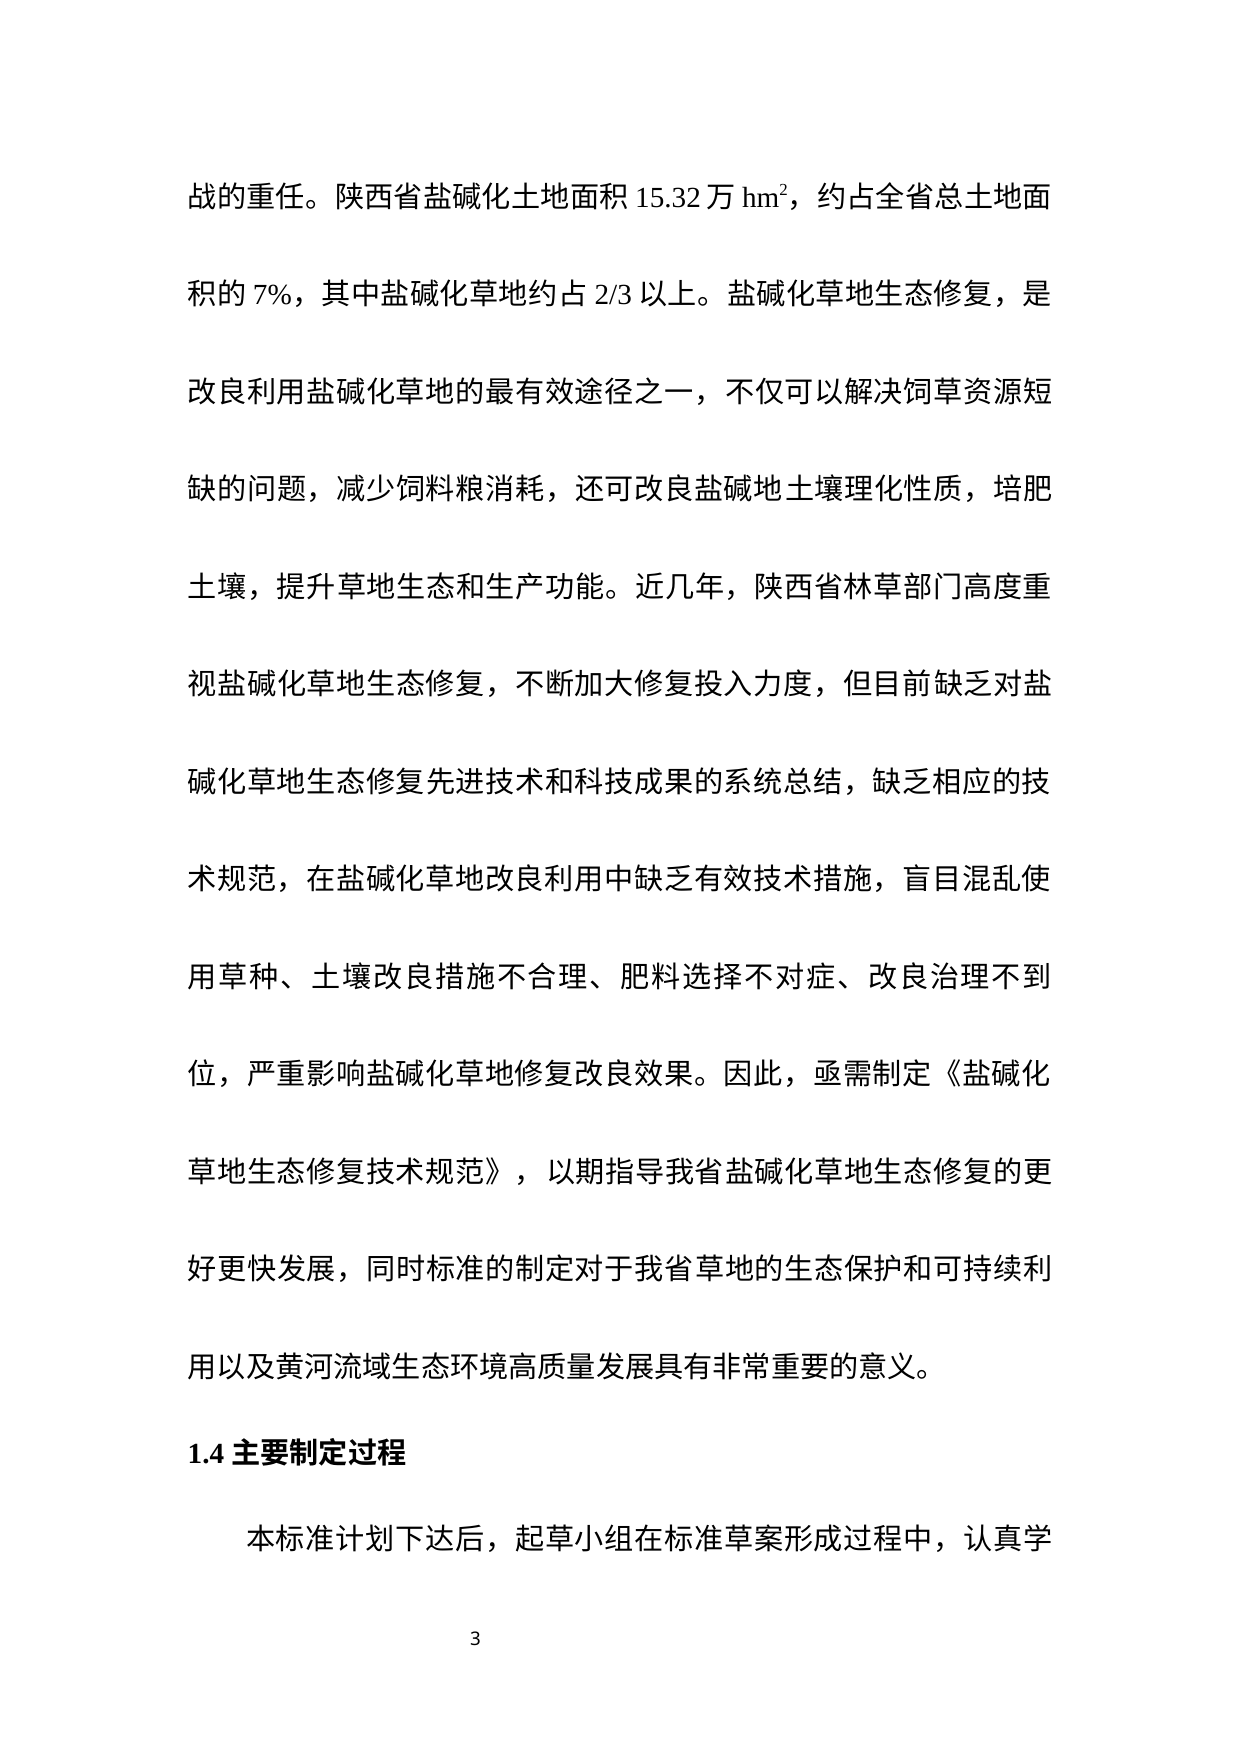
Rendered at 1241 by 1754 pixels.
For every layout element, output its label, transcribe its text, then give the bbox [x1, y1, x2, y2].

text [187, 162, 1053, 1397]
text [187, 1504, 1053, 1569]
subtitle 1.4 主要制定过程 [187, 1418, 1053, 1483]
